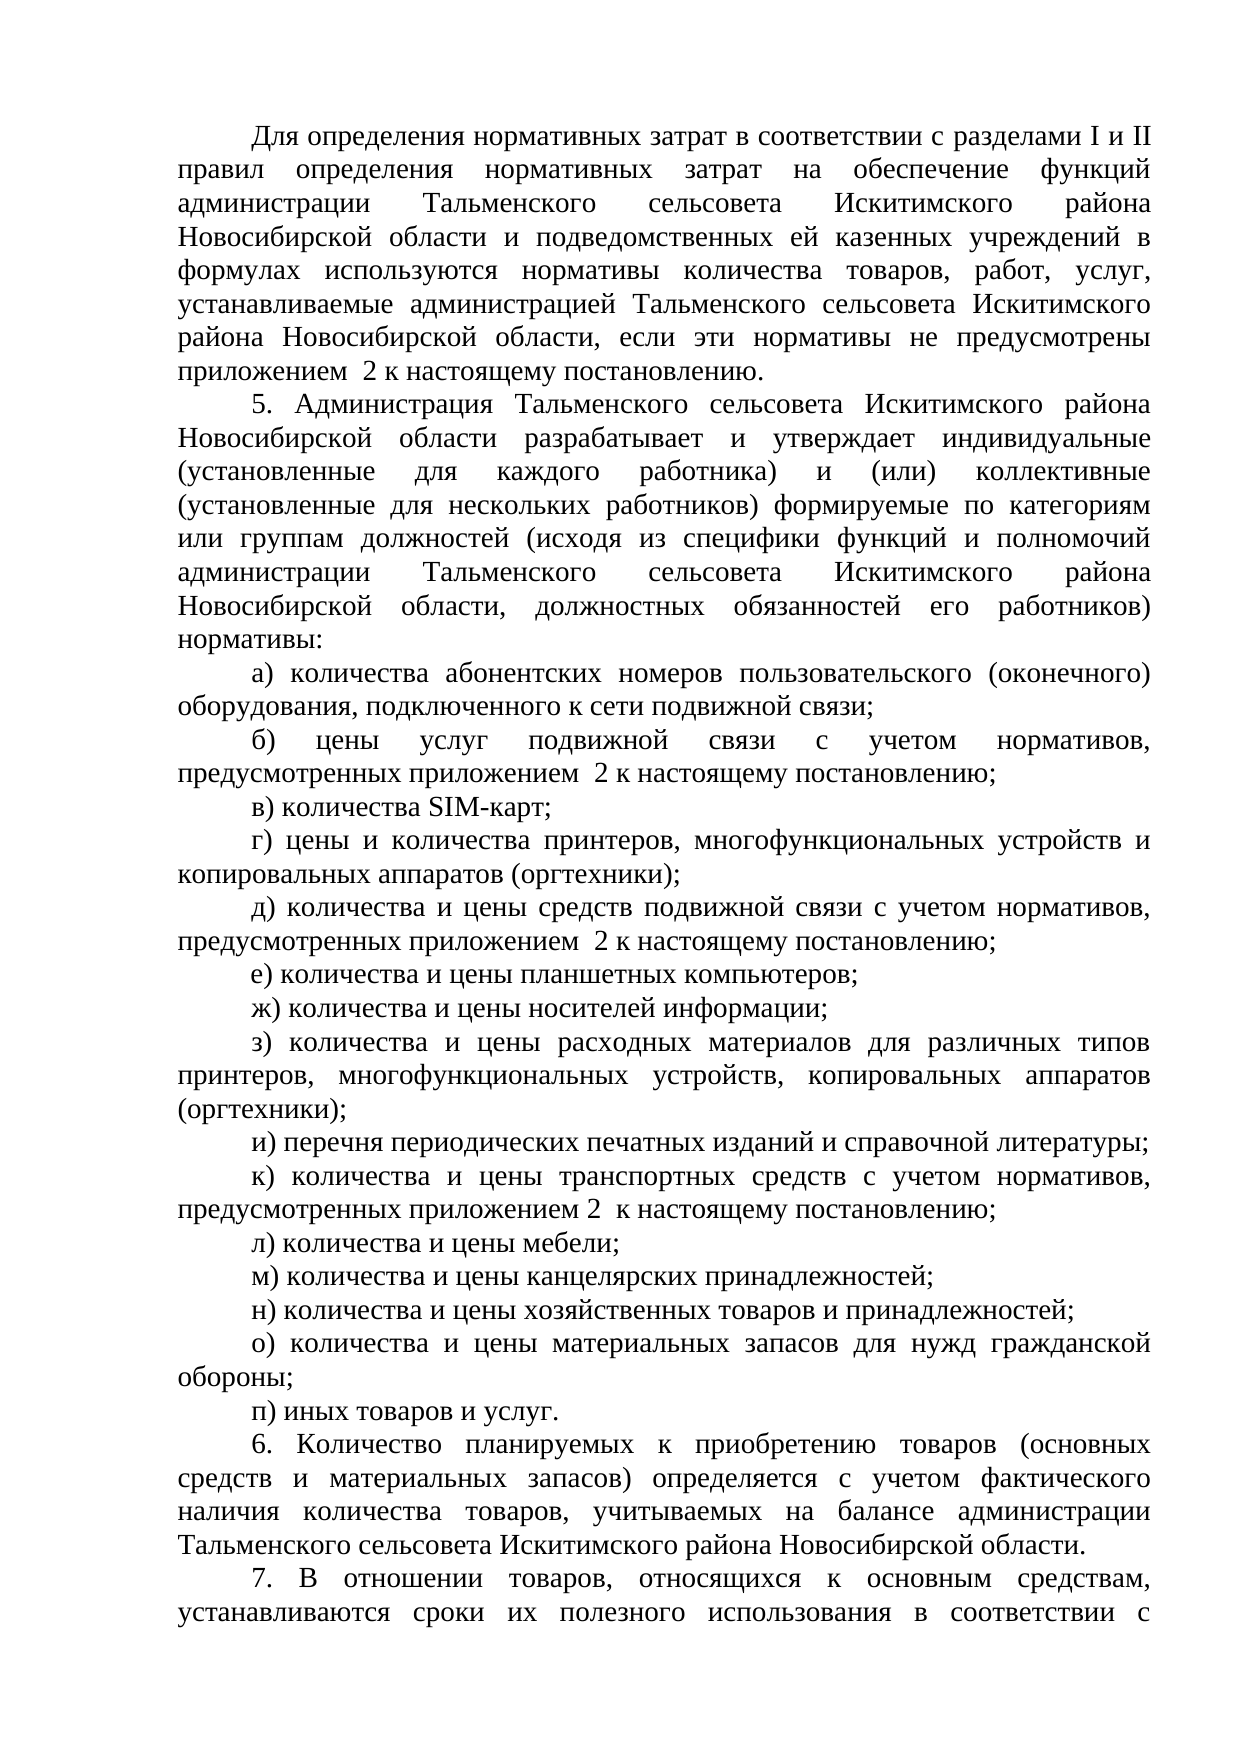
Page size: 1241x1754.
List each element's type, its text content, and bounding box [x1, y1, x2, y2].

text е) количества и цены планшетных компьютеров; [177, 957, 1152, 990]
text з) количества и цены расходных материалов для различных типов принтеров, многофункциональных устройств, копировальных аппаратов (оргтехники); [177, 1024, 1152, 1124]
text н) количества и цены хозяйственных товаров и принадлежностей; [177, 1292, 1152, 1326]
text к) количества и цены транспортных средств с учетом нормативов, предусмотренных приложением 2 к настоящему постановлению; [177, 1158, 1152, 1225]
text в) количества SIM-карт; [177, 789, 1152, 822]
text б) цены услуг подвижной связи с учетом нормативов, предусмотренных приложением 2 к настоящему постановлению; [177, 722, 1152, 789]
text о) количества и цены материальных запасов для нужд гражданской обороны; [177, 1326, 1152, 1393]
text л) количества и цены мебели; [177, 1225, 1152, 1258]
text Для определения нормативных затрат в соответствии с разделами I и II правил определения нормативных затрат на обеспечение функций администрации Тальменского сельсовета Искитимского района Новосибирской области и подведомственных ей казенных учреждений в формулах используются нормативы количества товаров, работ, услуг, устанавливаемые администрацией Тальменского сельсовета Искитимского района Новосибирской области, если эти нормативы не предусмотрены приложением 2 к настоящему постановлению. [177, 118, 1152, 386]
text а) количества абонентских номеров пользовательского (оконечного) оборудования, подключенного к сети подвижной связи; [177, 655, 1152, 722]
text п) иных товаров и услуг. [177, 1393, 1152, 1426]
text м) количества и цены канцелярских принадлежностей; [177, 1258, 1152, 1292]
text д) количества и цены средств подвижной связи с учетом нормативов, предусмотренных приложением 2 к настоящему постановлению; [177, 889, 1152, 957]
text ж) количества и цены носителей информации; [177, 990, 1152, 1024]
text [177, 1560, 1152, 1627]
text 6. Количество планируемых к приобретению товаров (основных средств и материальных запасов) определяется с учетом фактического наличия количества товаров, учитываемых на балансе администрации Тальменского сельсовета Искитимского района Новосибирской области. [177, 1426, 1152, 1560]
text и) перечня периодических печатных изданий и справочной литературы; [177, 1124, 1152, 1158]
text 5. Администрация Тальменского сельсовета Искитимского района Новосибирской области разрабатывает и утверждает индивидуальные (установленные для каждого работника) и (или) коллективные (установленные для нескольких работников) формируемые по категориям или группам должностей (исходя из специфики функций и полномочий администрации Тальменского сельсовета Искитимского района Новосибирской области, должностных обязанностей его работников) нормативы: [177, 386, 1152, 655]
text г) цены и количества принтеров, многофункциональных устройств и копировальных аппаратов (оргтехники); [177, 822, 1152, 889]
